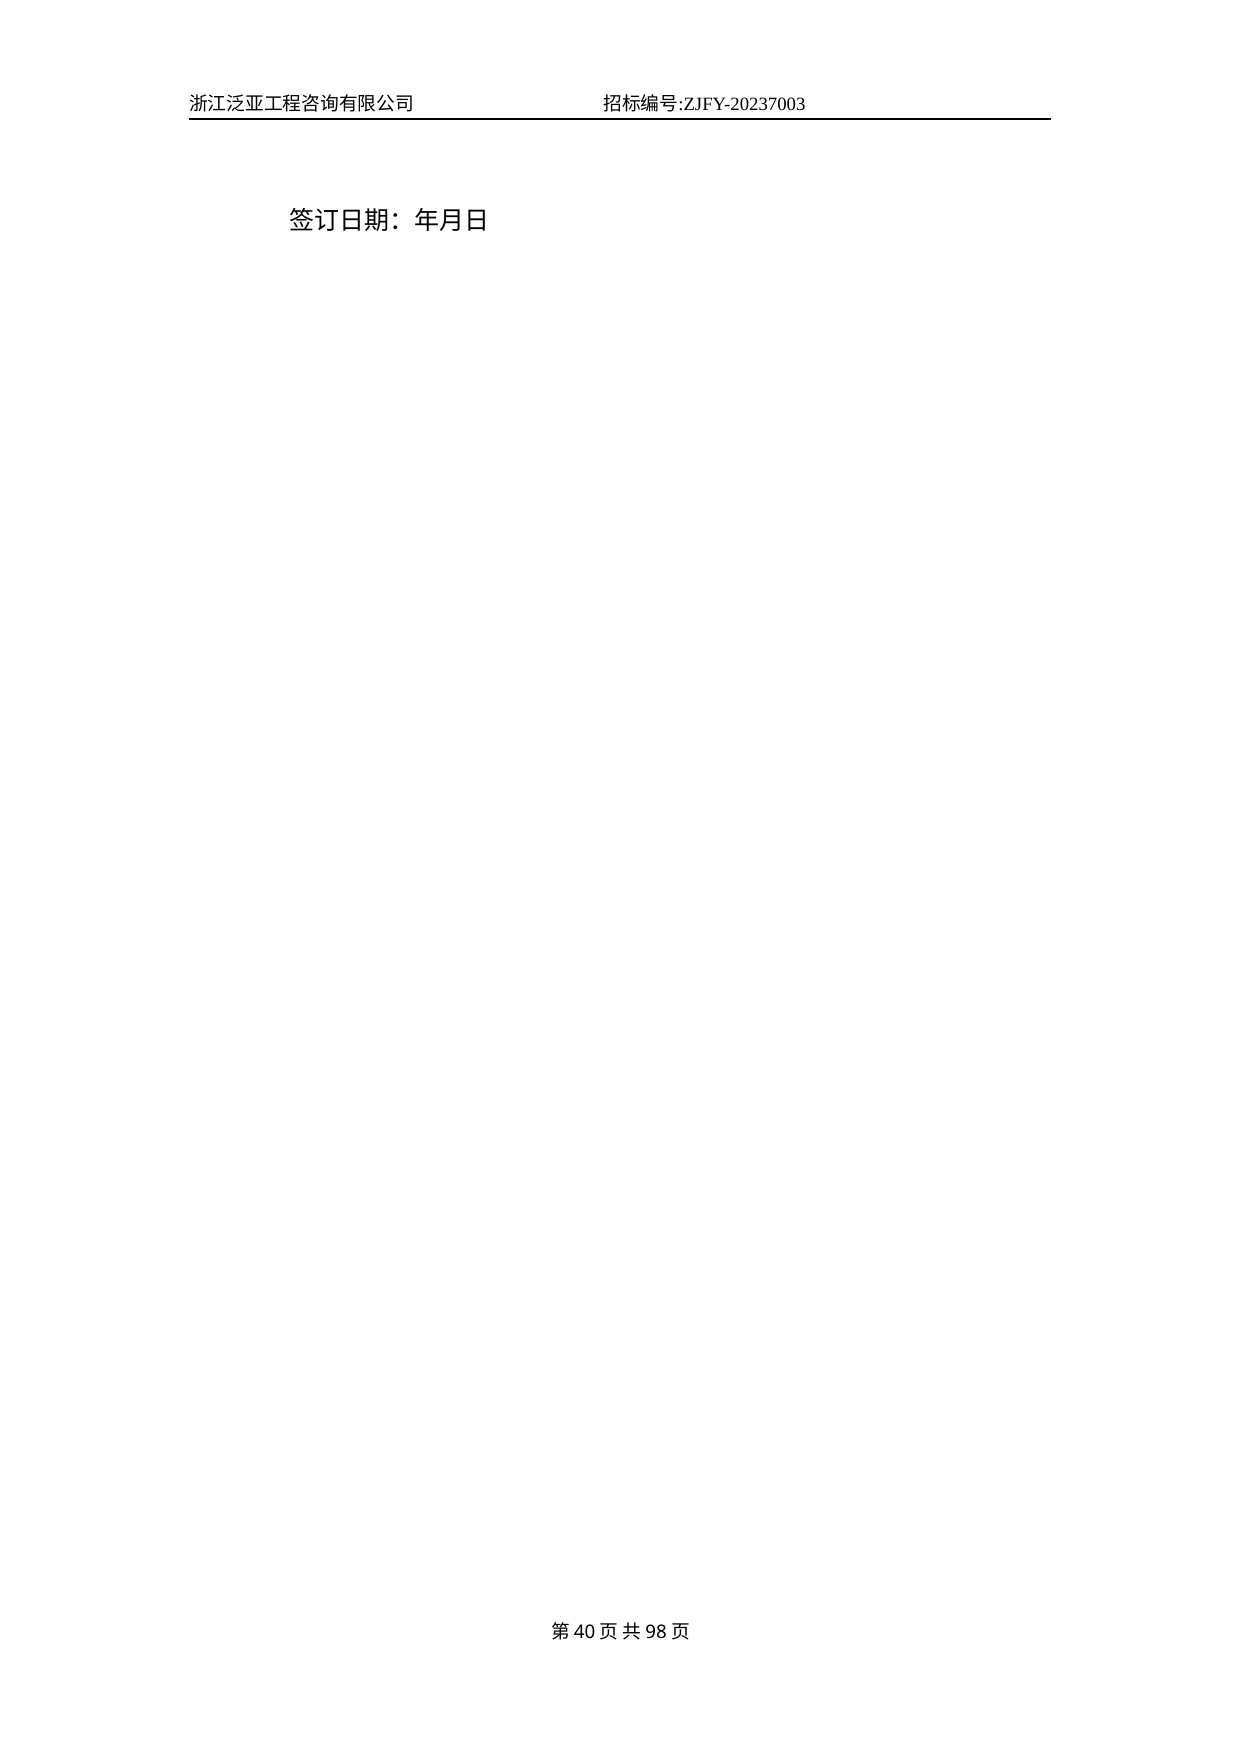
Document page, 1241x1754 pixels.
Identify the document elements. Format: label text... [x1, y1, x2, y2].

text 签订日期：年月日 [189, 200, 1051, 236]
